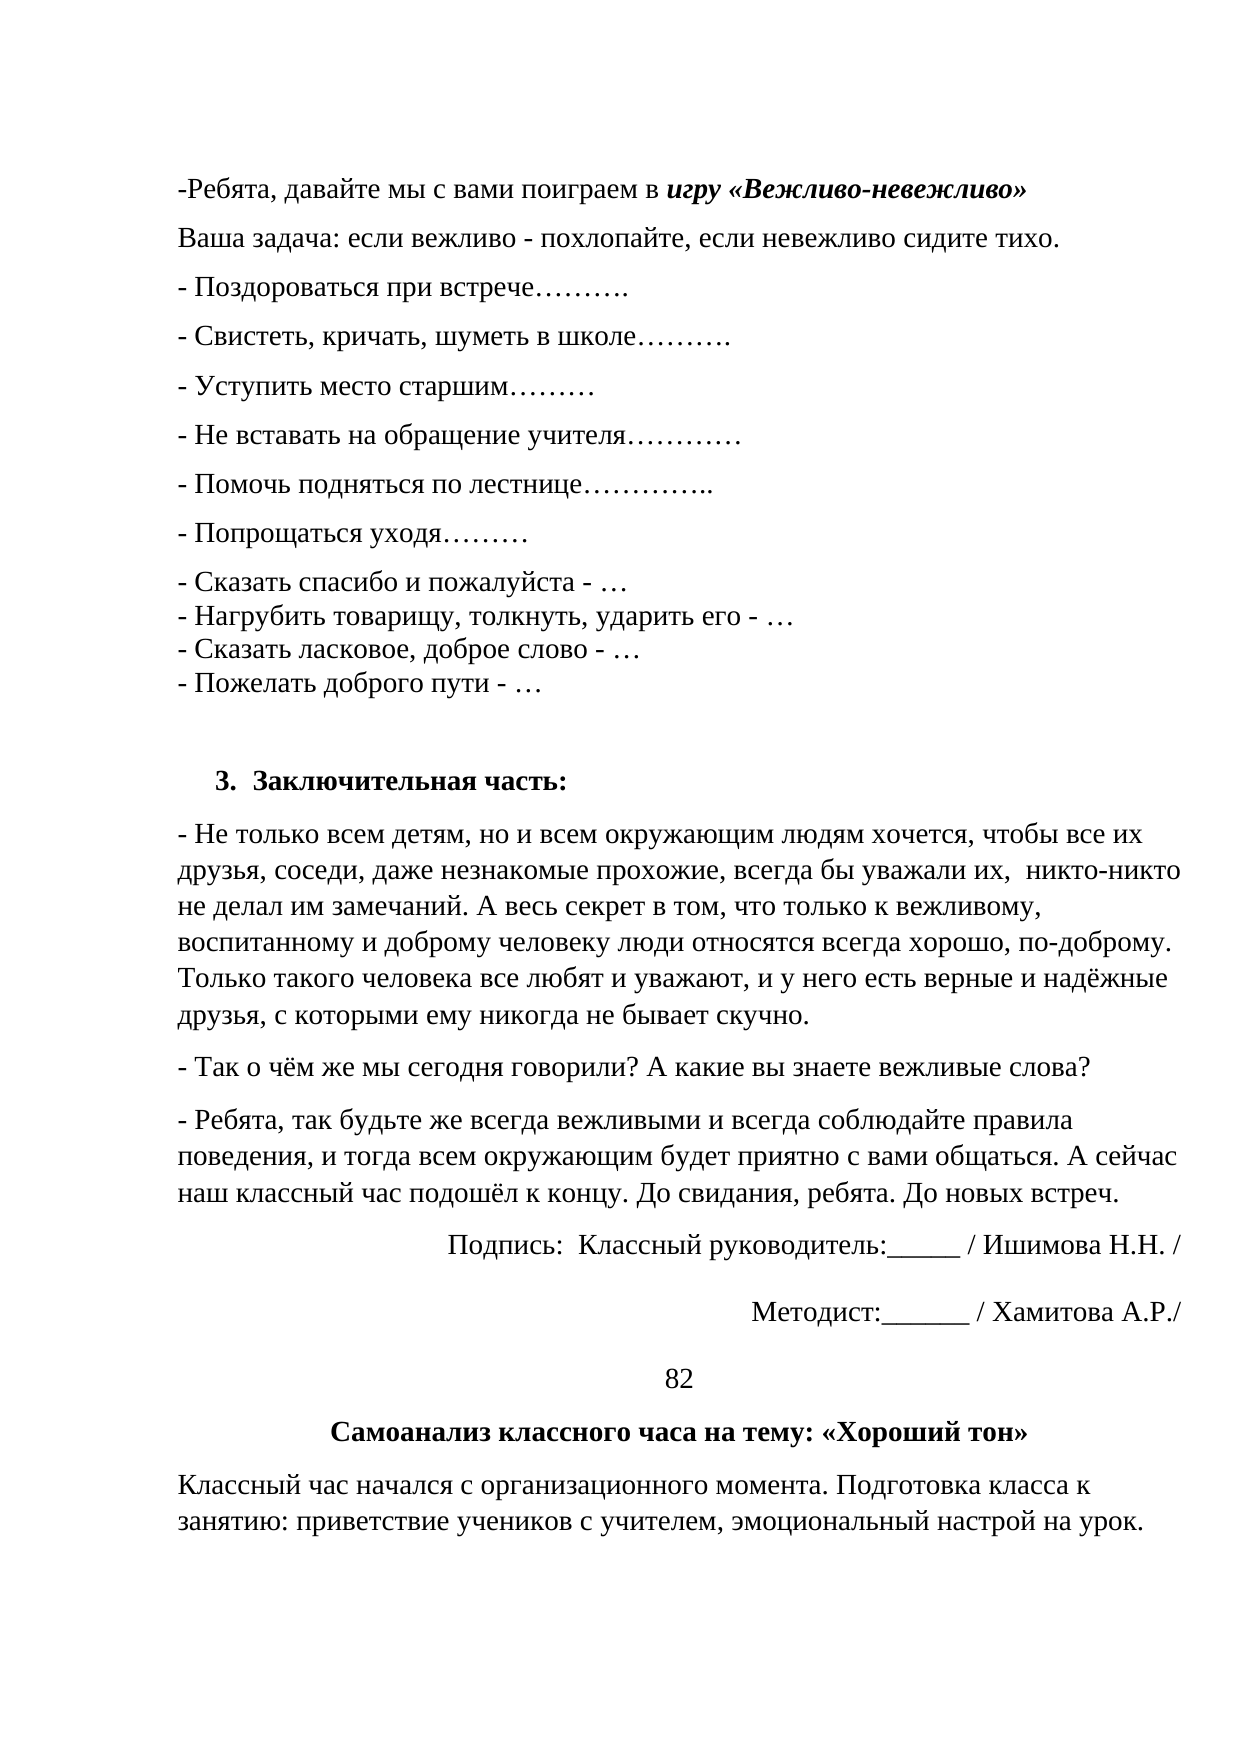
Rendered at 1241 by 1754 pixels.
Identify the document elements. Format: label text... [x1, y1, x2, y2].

text - Поздороваться при встрече………. [177, 269, 1181, 303]
text - Так о чём же мы сегодня говорили? А какие вы знаете вежливые слова? [177, 1049, 1181, 1083]
text Самоанализ классного часа на тему: «Хороший тон» [177, 1414, 1181, 1448]
text - Не вставать на обращение учителя………… [177, 417, 1181, 450]
text Подпись: Классный руководитель:_____ / Ишимова Н.Н. / [177, 1227, 1181, 1261]
text -Ребята, давайте мы с вами поиграем в игру «Вежливо-невежливо» [177, 171, 1181, 204]
text - Свистеть, кричать, шуметь в школе………. [177, 318, 1181, 352]
text - Попрощаться уходя……… [177, 515, 1181, 549]
text Классный час начался с организационного момента. Подготовка класса к занятию: приветствие учеников с учителем, эмоциональный настрой на урок. [177, 1467, 1181, 1537]
text Методист:______ / Хамитова А.Р./ [177, 1294, 1181, 1328]
text - Сказать спасибо и пожалуйста - … - Нагрубить товарищу, толкнуть, ударить его - … - Сказать ласковое, доброе слово - … - Пожелать доброго пути - … [177, 564, 1181, 698]
text Ваша задача: если вежливо - похлопайте, если невежливо сидите тихо. [177, 220, 1181, 254]
text - Не только всем детям, но и всем окружающим людям хочется, чтобы все их друзья, соседи, даже незнакомые прохожие, всегда бы уважали их, никто-никто не делал им замечаний. А весь секрет в том, что только к вежливому, воспитанному и доброму человеку люди относятся всегда хорошо, по-доброму. Только такого человека все любят и уважают, и у него есть верные и надёжные друзья, с которыми ему никогда не бывает скучно. [177, 816, 1181, 1030]
list Заключительная часть: [215, 763, 1181, 797]
text - Ребята, так будьте же всегда вежливыми и всегда соблюдайте правила поведения, и тогда всем окружающим будет приятно с вами общаться. А сейчас наш классный час подошёл к концу. До свидания, ребята. До новых встреч. [177, 1102, 1181, 1208]
text 82 [177, 1361, 1181, 1395]
text - Уступить место старшим……… [177, 368, 1181, 401]
text - Помочь подняться по лестнице………….. [177, 466, 1181, 499]
